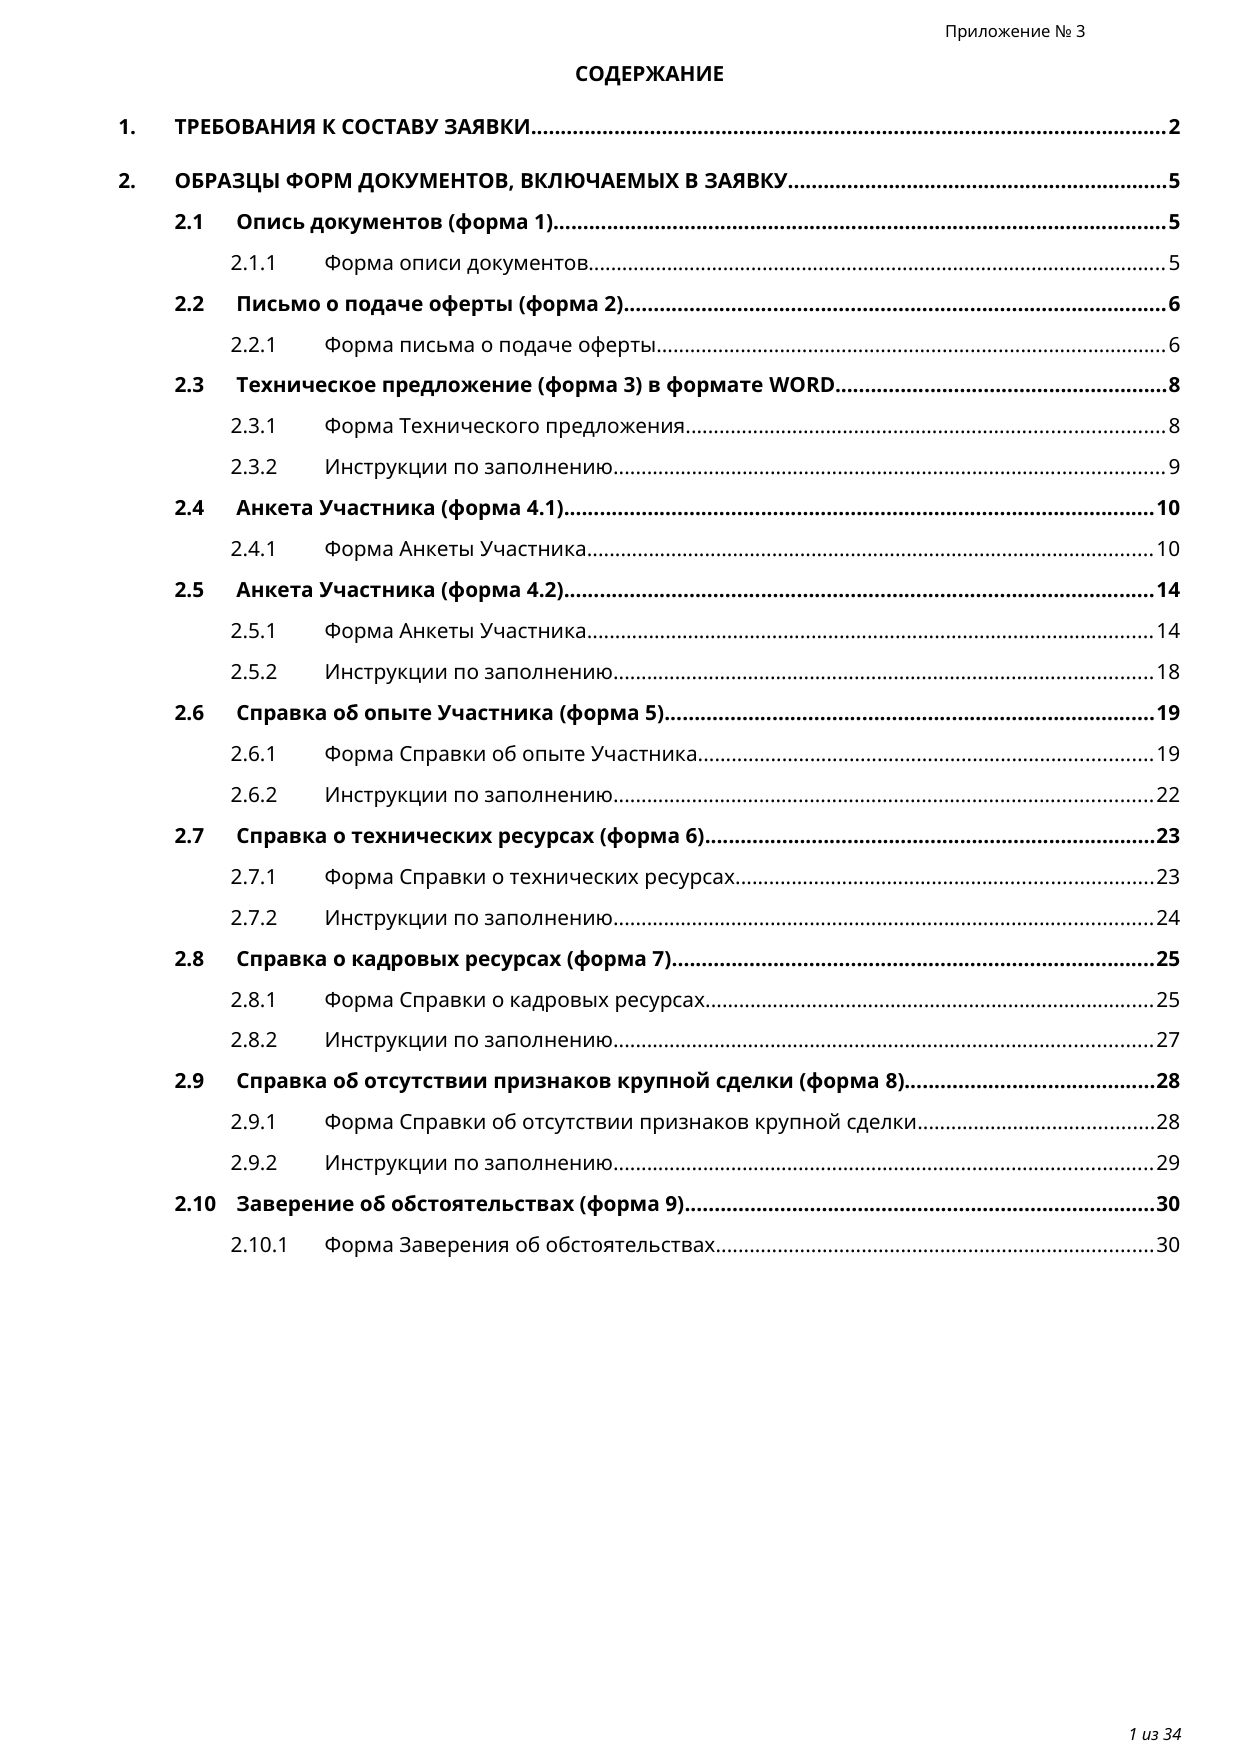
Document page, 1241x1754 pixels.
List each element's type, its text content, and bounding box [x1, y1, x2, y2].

text 2.3.2 Инструкции по заполнению 9 [230, 452, 1063, 481]
text 2.2 Письмо о подаче оферты (форма 2) 6 [174, 289, 1093, 317]
text 2.10 Заверение об обстоятельствах (форма 9) 30 [174, 1189, 1093, 1218]
text 2.6.1 Форма Справки об опыте Участника 19 [230, 739, 1063, 767]
text 2.5.2 Инструкции по заполнению 18 [230, 657, 1063, 686]
text 2.8 Справка о кадровых ресурсах (форма 7) 25 [174, 944, 1093, 972]
text 2.5.1 Форма Анкеты Участника 14 [230, 616, 1063, 645]
text 2.6 Справка об опыте Участника (форма 5) 19 [174, 698, 1093, 727]
text 2.9.1 Форма Справки об отсутствии признаков крупной сделки 28 [230, 1107, 1063, 1136]
text 2.4 Анкета Участника (форма 4.1) 10 [174, 493, 1093, 522]
text 2.7 Справка о технических ресурсах (форма 6) 23 [174, 821, 1093, 849]
text 2.7.1 Форма Справки о технических ресурсах 23 [230, 862, 1063, 890]
text 2.9 Справка об отсутствии признаков крупной сделки (форма 8) 28 [174, 1067, 1093, 1095]
list СОДЕРЖАНИЕ [118, 59, 1181, 87]
text 2.8.1 Форма Справки о кадровых ресурсах 25 [230, 985, 1063, 1013]
text 2.8.2 Инструкции по заполнению 27 [230, 1026, 1063, 1054]
text 2.6.2 Инструкции по заполнению 22 [230, 780, 1063, 808]
text 1. ТРЕБОВАНИЯ К СОСТАВУ ЗАЯВКИ 2 [118, 112, 1063, 141]
text 2.4.1 Форма Анкеты Участника 10 [230, 534, 1063, 563]
text 2.1 Опись документов (форма 1) 5 [174, 207, 1093, 235]
text 2.10.1 Форма Заверения об обстоятельствах 30 [230, 1230, 1063, 1259]
text 2.3.1 Форма Технического предложения 8 [230, 412, 1063, 440]
text 2.7.2 Инструкции по заполнению 24 [230, 903, 1063, 931]
text 2.3 Техническое предложение (форма 3) в формате WORD 8 [174, 371, 1093, 399]
text 2.9.2 Инструкции по заполнению 29 [230, 1148, 1063, 1177]
text 2. ОБРАЗЦЫ ФОРМ ДОКУМЕНТОВ, ВКЛЮЧАЕМЫХ В ЗАЯВКУ 5 [118, 166, 1063, 194]
text 2.1.1 Форма описи документов 5 [230, 248, 1063, 276]
text 2.5 Анкета Участника (форма 4.2) 14 [174, 575, 1093, 604]
text 2.2.1 Форма письма о подаче оферты 6 [230, 330, 1063, 358]
